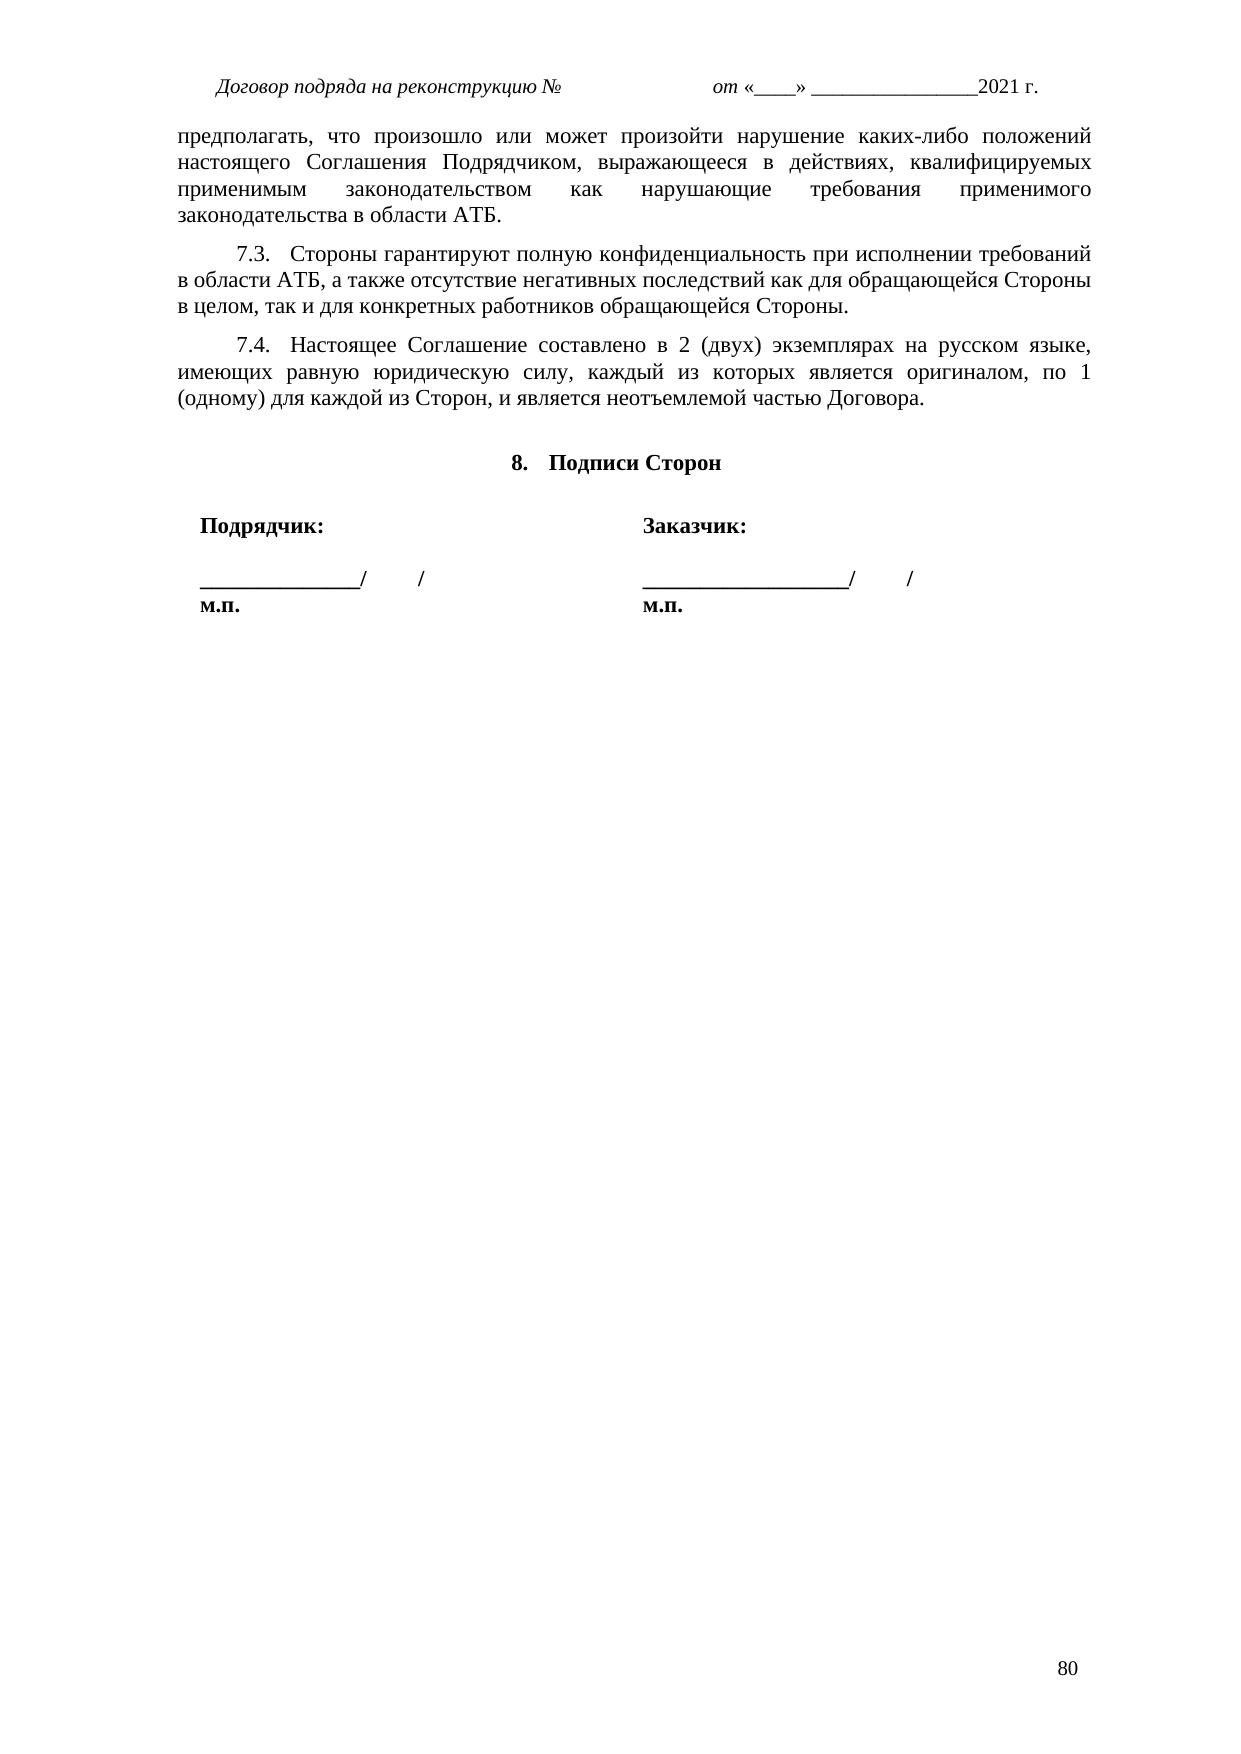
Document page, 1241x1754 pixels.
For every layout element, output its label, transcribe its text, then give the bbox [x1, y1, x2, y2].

list Настоящее Соглашение составлено в 2 (двух) экземплярах на русском языке, имеющих равную юридическую силу, каждый из которых является оригиналом, по 1 (одному) для каждой из Сторон, и является неотъемлемой частью Договора. [177, 331, 1093, 411]
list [177, 122, 1093, 227]
table_header Заказчик: __________________/ / м.п. [631, 512, 1126, 632]
list Подписи Сторон [140, 449, 1093, 476]
table_header Подрядчик: ______________/ / м.п. [189, 512, 631, 632]
list Стороны гарантируют полную конфиденциальность при исполнении требований в области АТБ, а также отсутствие негативных последствий как для обращающейся Стороны в целом, так и для конкретных работников обращающейся Стороны. [177, 240, 1093, 319]
